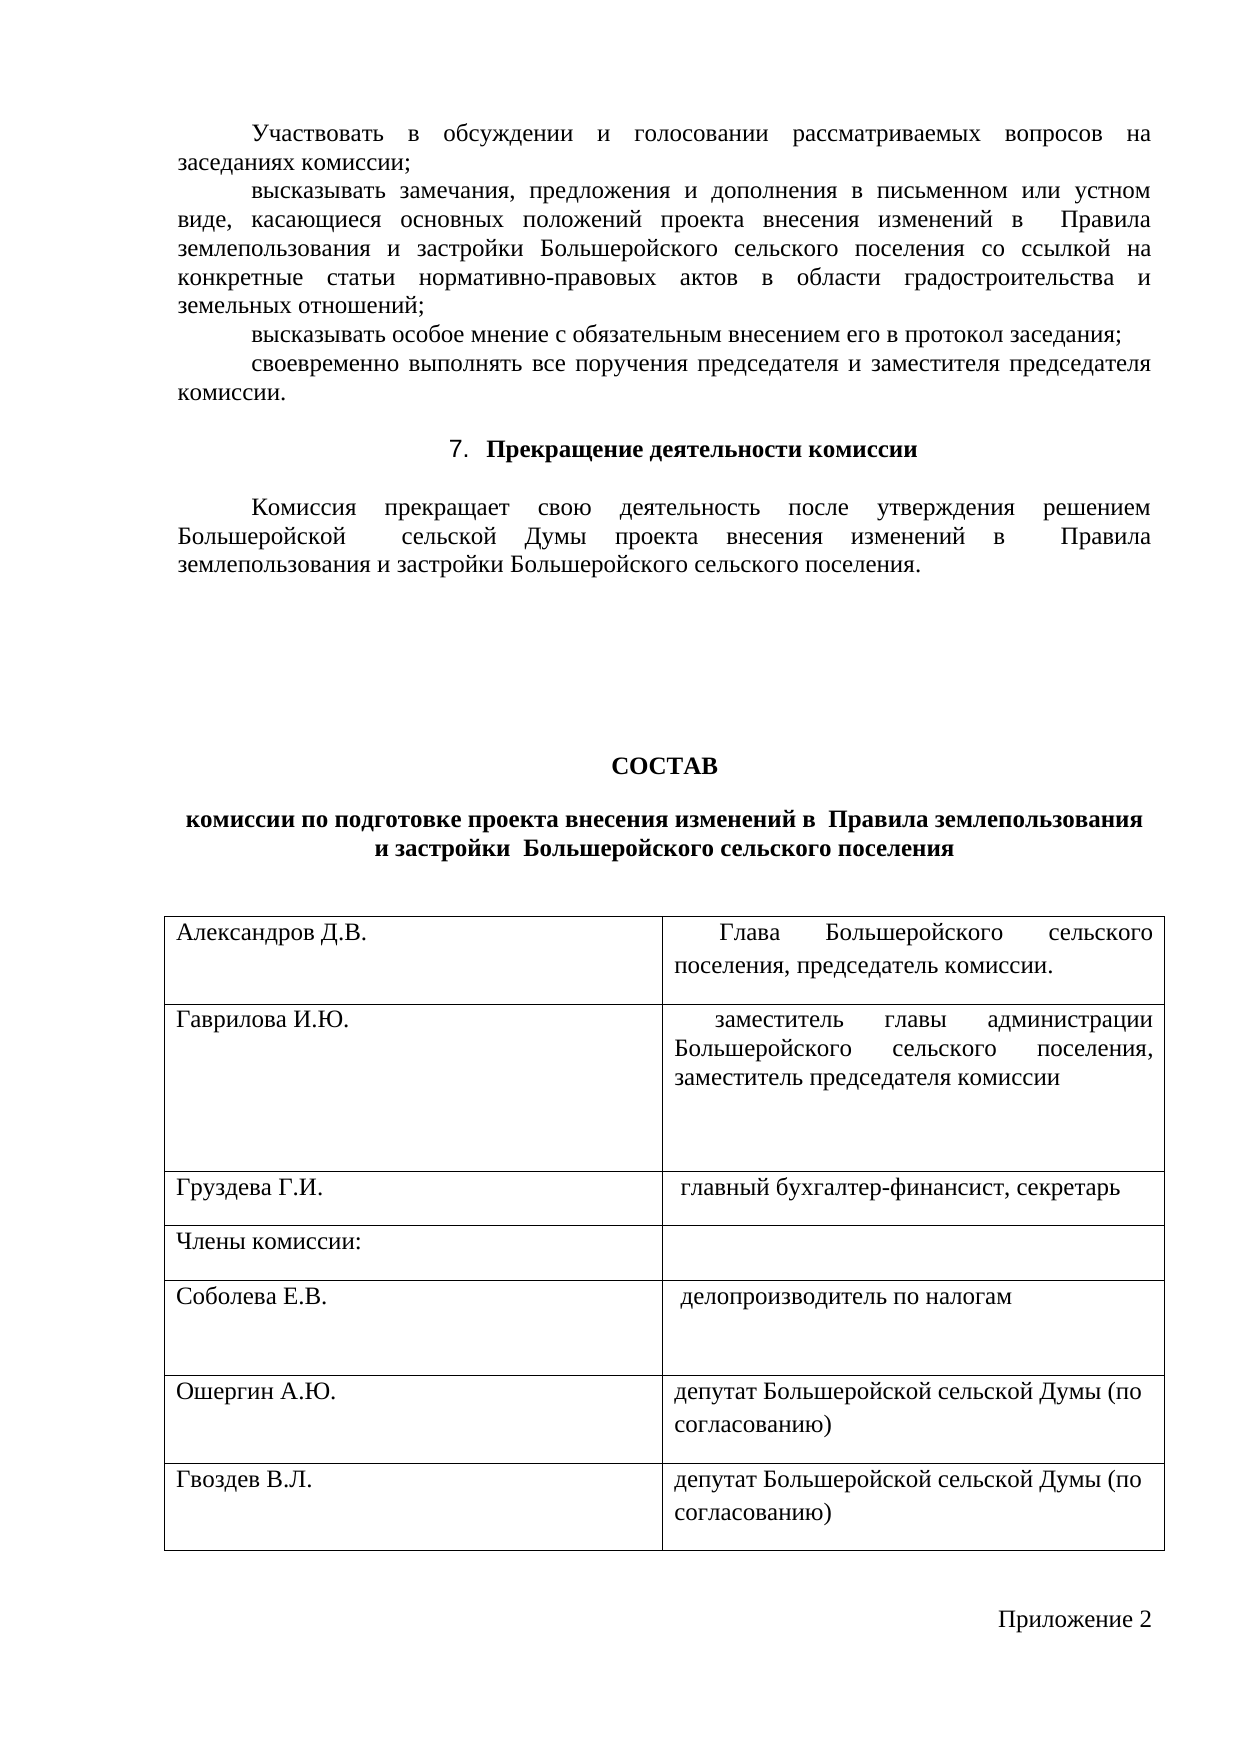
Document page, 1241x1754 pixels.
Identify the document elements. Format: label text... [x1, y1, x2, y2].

table_cell Соболева Е.В. [165, 1281, 662, 1375]
text высказывать замечания, предложения и дополнения в письменном или устном виде, касающиеся основных положений проекта внесения изменений в Правила землепользования и застройки Большеройского сельского поселения со ссылкой на конкретные статьи нормативно-правовых актов в области градостроительства и земельных отношений; [177, 176, 1152, 319]
table_cell главный бухгалтер-финансист, секретарь [663, 1172, 1164, 1225]
table_cell Гвоздев В.Л. [165, 1464, 662, 1550]
table_cell депутат Большеройской сельской Думы (по согласованию) [663, 1464, 1164, 1550]
text Комиссия прекращает свою деятельность после утверждения решением Большеройской сельской Думы проекта внесения изменений в Правила землепользования и застройки Большеройского сельского поселения. [177, 492, 1152, 578]
text своевременно выполнять все поручения председателя и заместителя председателя комиссии. [177, 348, 1152, 406]
table_cell Ошергин А.Ю. [165, 1376, 662, 1463]
table_header Глава Большеройского сельского поселения, председатель комиссии. [663, 917, 1164, 1003]
text СОСТАВ [177, 751, 1152, 779]
table_header Александров Д.В. [165, 917, 662, 1003]
text высказывать особое мнение с обязательным внесением его в протокол заседания; [177, 319, 1152, 348]
text Приложение 2 [177, 1604, 1152, 1633]
table_cell Груздева Г.И. [165, 1172, 662, 1225]
list Прекращение деятельности комиссии [215, 434, 1152, 463]
table_cell [663, 1226, 1164, 1280]
table_cell заместитель главы администрации Большеройского сельского поселения, заместитель председателя комиссии [663, 1005, 1164, 1171]
text комиссии по подготовке проекта внесения изменений в Правила землепользования и застройки Большеройского сельского поселения [177, 804, 1152, 862]
text Участвовать в обсуждении и голосовании рассматриваемых вопросов на заседаниях комиссии; [177, 118, 1152, 176]
table_cell Члены комиссии: [165, 1226, 662, 1280]
table_cell Гаврилова И.Ю. [165, 1005, 662, 1171]
table_cell делопроизводитель по налогам [663, 1281, 1164, 1375]
table_cell депутат Большеройской сельской Думы (по согласованию) [663, 1376, 1164, 1463]
